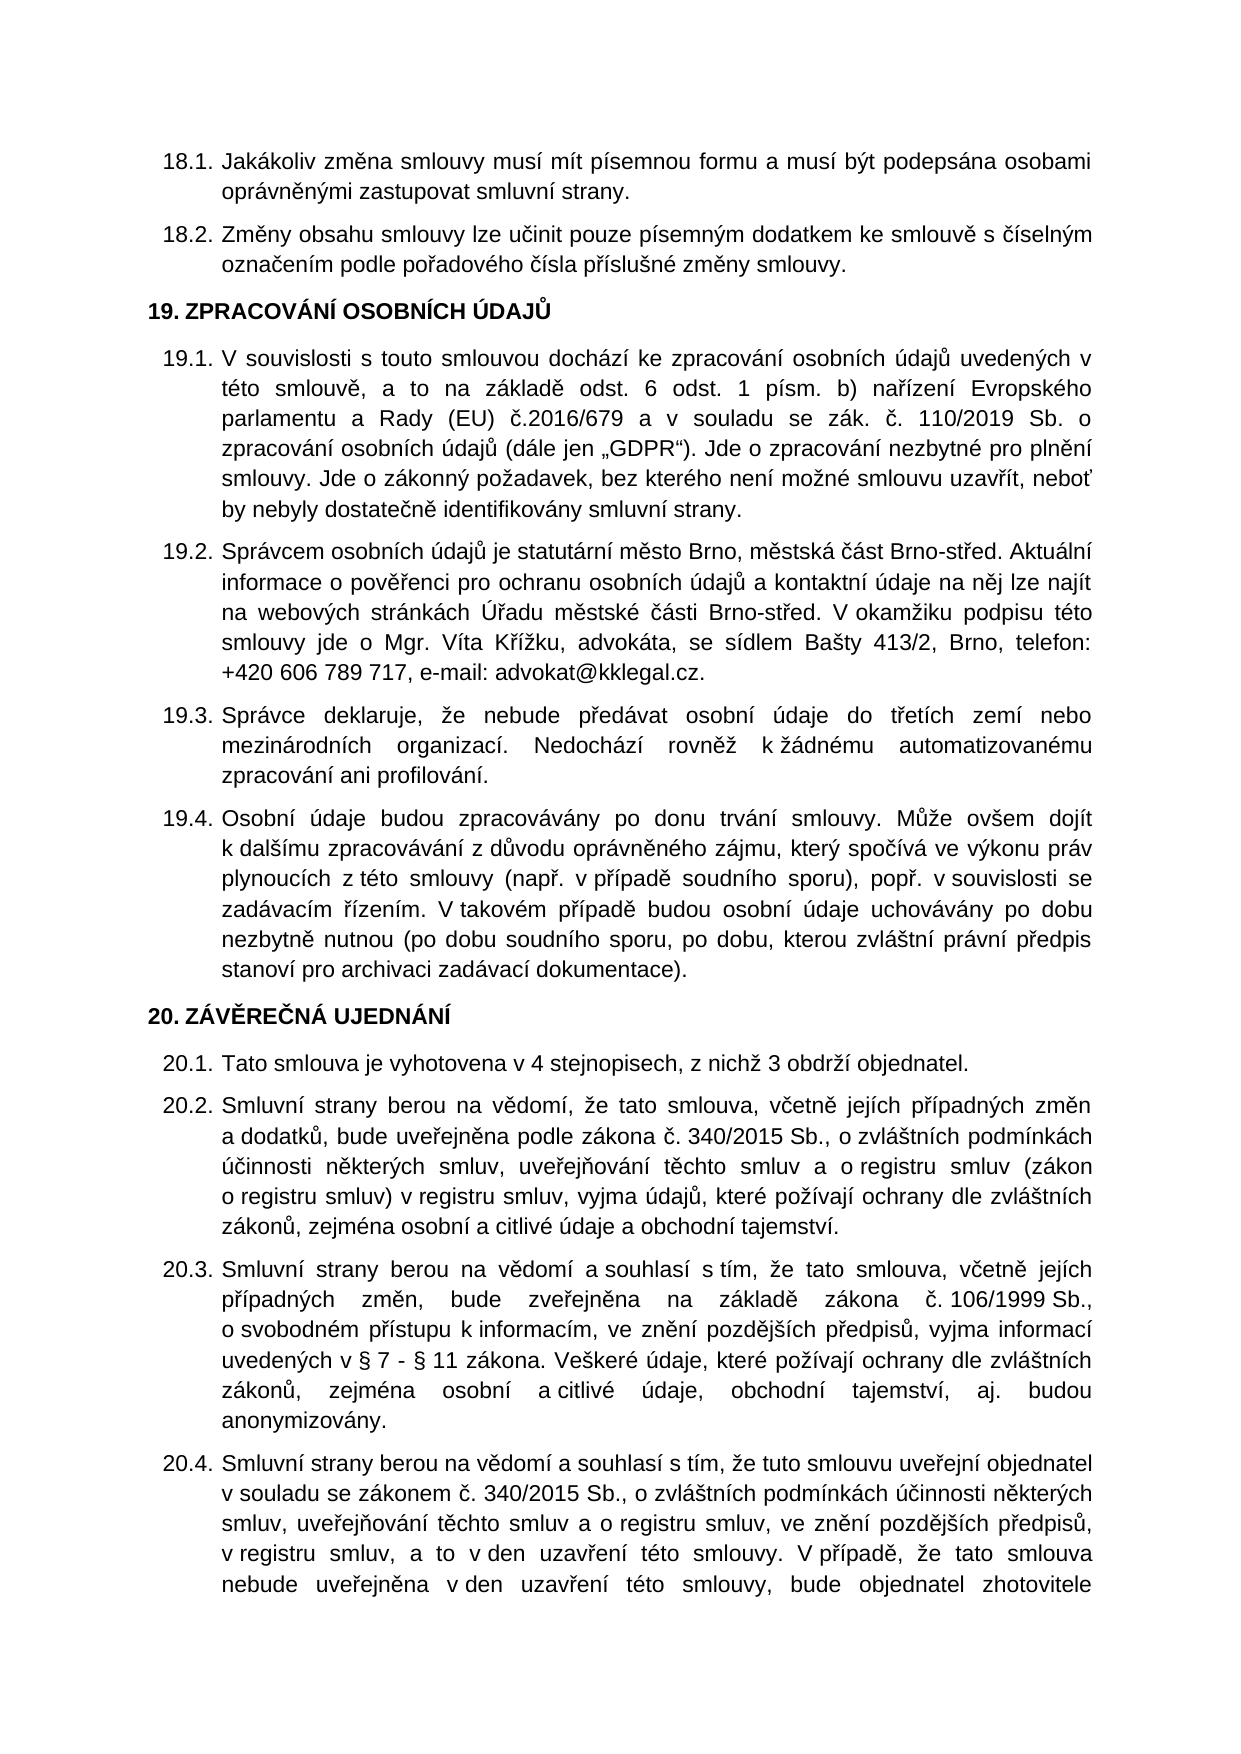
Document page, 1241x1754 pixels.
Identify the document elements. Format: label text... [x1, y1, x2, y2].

list Jakákoliv změna smlouvy musí mít písemnou formu a musí být podepsána osobami oprávněnými zastupovat smluvní strany. [162, 362, 1093, 419]
list Pro případ zániku závazku před řádným dokončením díla je zhotovitel povinen ihned předat objednateli nedokončené dílo včetně věcí, které opatřil a které jsou součástí díla a uhradit případně vzniklou škodu. Objednatel je povinen uhradit zhotoviteli cenu věcí, které opatřil a které se staly součástí díla. Smluvní strany uzavřou dohodu o vypořádání, ve které upraví vzájemná práva a povinnosti. [162, 148, 1093, 295]
list Smluvní strany berou na vědomí, že tato smlouva, včetně jejích případných změn a dodatků, bude uveřejněna podle zákona č. 340/2015 Sb., o zvláštních podmínkách účinnosti některých smluv, uveřejňování těchto smluv a o registru smluv (zákon o registru smluv) v registru smluv, vyjma údajů, které požívají ochrany dle zvláštních zákonů, zejména osobní a citlivé údaje a obchodní tajemství. [162, 1307, 1093, 1454]
list ZPRACOVÁNÍ OSOBNÍCH ÚDAJŮ [148, 512, 1093, 538]
list ZMĚNY SMLOUVY [148, 315, 1093, 342]
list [162, 1471, 1093, 1587]
list Správce deklaruje, že nebude předávat osobní údaje do třetích zemí nebo mezinárodních organizací. Nedochází rovněž k žádnému automatizovanému zpracování ani profilování. [162, 916, 1093, 1003]
list Tato smlouva je vyhotovena v 4 stejnopisech, z nichž 3 obdrží objednatel. [162, 1264, 1093, 1291]
list Změny obsahu smlouvy lze učinit pouze písemným dodatkem ke smlouvě s číselným označením podle pořadového čísla příslušné změny smlouvy. [162, 435, 1093, 492]
list ZÁVĚREČNÁ UJEDNÁNÍ [148, 1217, 1093, 1244]
list Správcem osobních údajů je statutární město Brno, městská část Brno-střed. Aktuální informace o pověřenci pro ochranu osobních údajů a kontaktní údaje na něj lze najít na webových stránkách Úřadu městské části Brno-střed. V okamžiku podpisu této smlouvy jde o Mgr. Víta Křížku, advokáta, se sídlem Bašty 413/2, Brno, telefon: +420 606 789 717, e-mail: advokat@kklegal.cz. [162, 753, 1093, 900]
list V souvislosti s touto smlouvou dochází ke zpracování osobních údajů uvedených v této smlouvě, a to na základě odst. 6 odst. 1 písm. b) nařízení Evropského parlamentu a Rady (EU) č.2016/679 a v souladu se zák. č. 110/2019 Sb. o zpracování osobních údajů (dále jen „GDPR“). Jde o zpracování nezbytné pro plnění smlouvy. Jde o zákonný požadavek, bez kterého není možné smlouvu uzavřít, neboť by nebyly dostatečně identifikovány smluvní strany. [162, 559, 1093, 736]
list Osobní údaje budou zpracovávány po donu trvání smlouvy. Může ovšem dojít k dalšímu zpracovávání z důvodu oprávněného zájmu, který spočívá ve výkonu práv plynoucích z této smlouvy (např. v případě soudního sporu), popř. v souvislosti se zadávacím řízením. V takovém případě budou osobní údaje uchovávány po dobu nezbytně nutnou (po dobu soudního sporu, po dobu, kterou zvláštní právní předpis stanoví pro archivaci zadávací dokumentace). [162, 1019, 1093, 1197]
